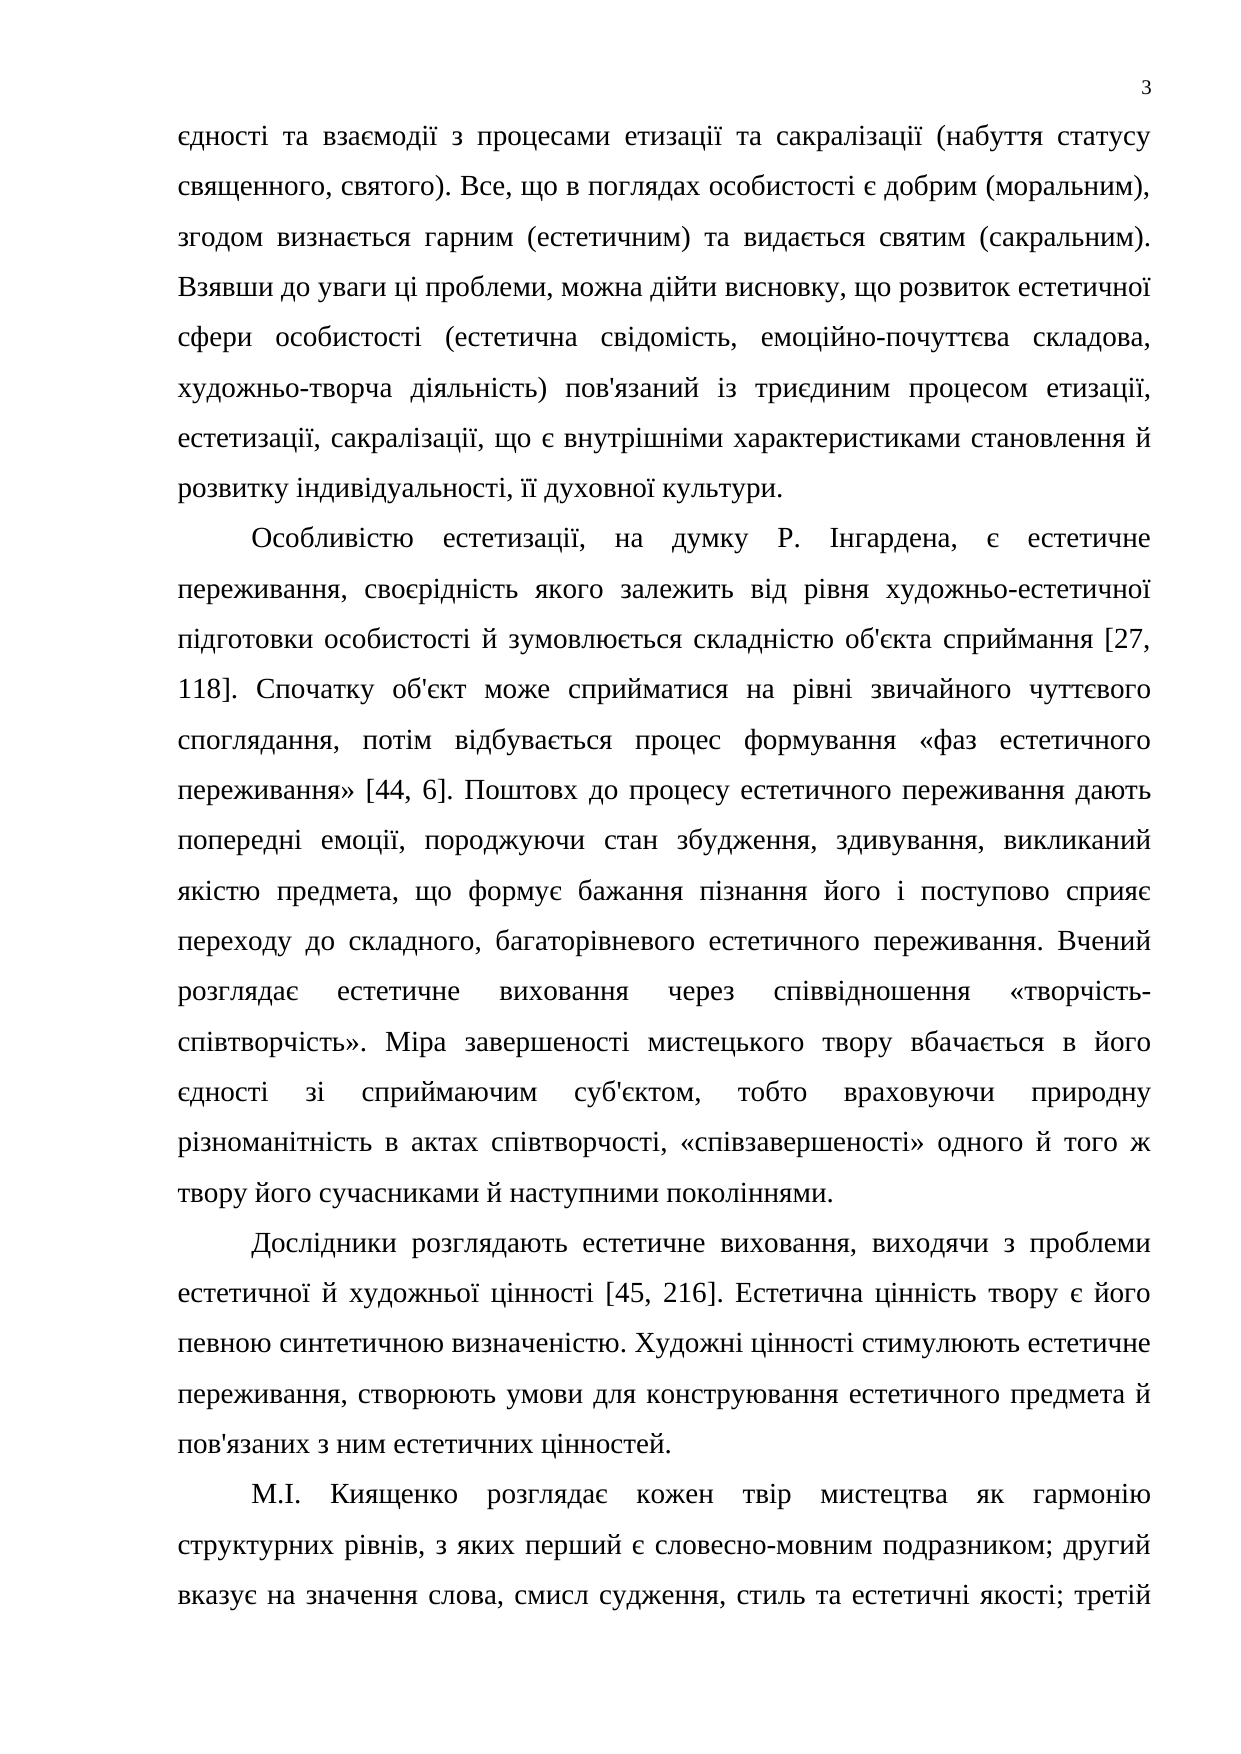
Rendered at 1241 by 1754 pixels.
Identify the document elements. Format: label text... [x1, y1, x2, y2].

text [177, 1477, 1152, 1611]
text Особливістю естетизації, на думку Р. Інгардена, є естетичне переживання, своєрідність якого залежить від рівня художньо-естетичної підготовки особистості й зумовлюється складністю об'єкта сприймання [27, 118]. Спочатку об'єкт може сприйматися на рівні звичайного чуттєвого споглядання, потім відбувається процес формування «фаз естетичного переживання» [44, 6]. Поштовх до процесу естетичного переживання дають попередні емоції, породжуючи стан збудження, здивування, викликаний якістю предмета, що формує бажання пізнання його і поступово сприяє переходу до складного, багаторівневого естетичного переживання. Вчений розглядає естетичне виховання через співвідношення «творчість-співтворчість». Міра завершеності мистецького твору вбачається в його єдності зі сприймаючим суб'єктом, тобто враховуючи природну різноманітність в актах співтворчості, «співзавершеності» одного й того ж твору його сучасниками й наступними поколіннями. [177, 521, 1152, 1208]
text Дослідники розглядають естетичне виховання, виходячи з проблеми естетичної й художньої цінності [45, 216]. Естетична цінність твору є його певною синтетичною визначеністю. Художні цінності стимулюють естетичне переживання, створюють умови для конструювання естетичного предмета й пов'язаних з ним естетичних цінностей. [177, 1225, 1152, 1460]
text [177, 118, 1152, 504]
